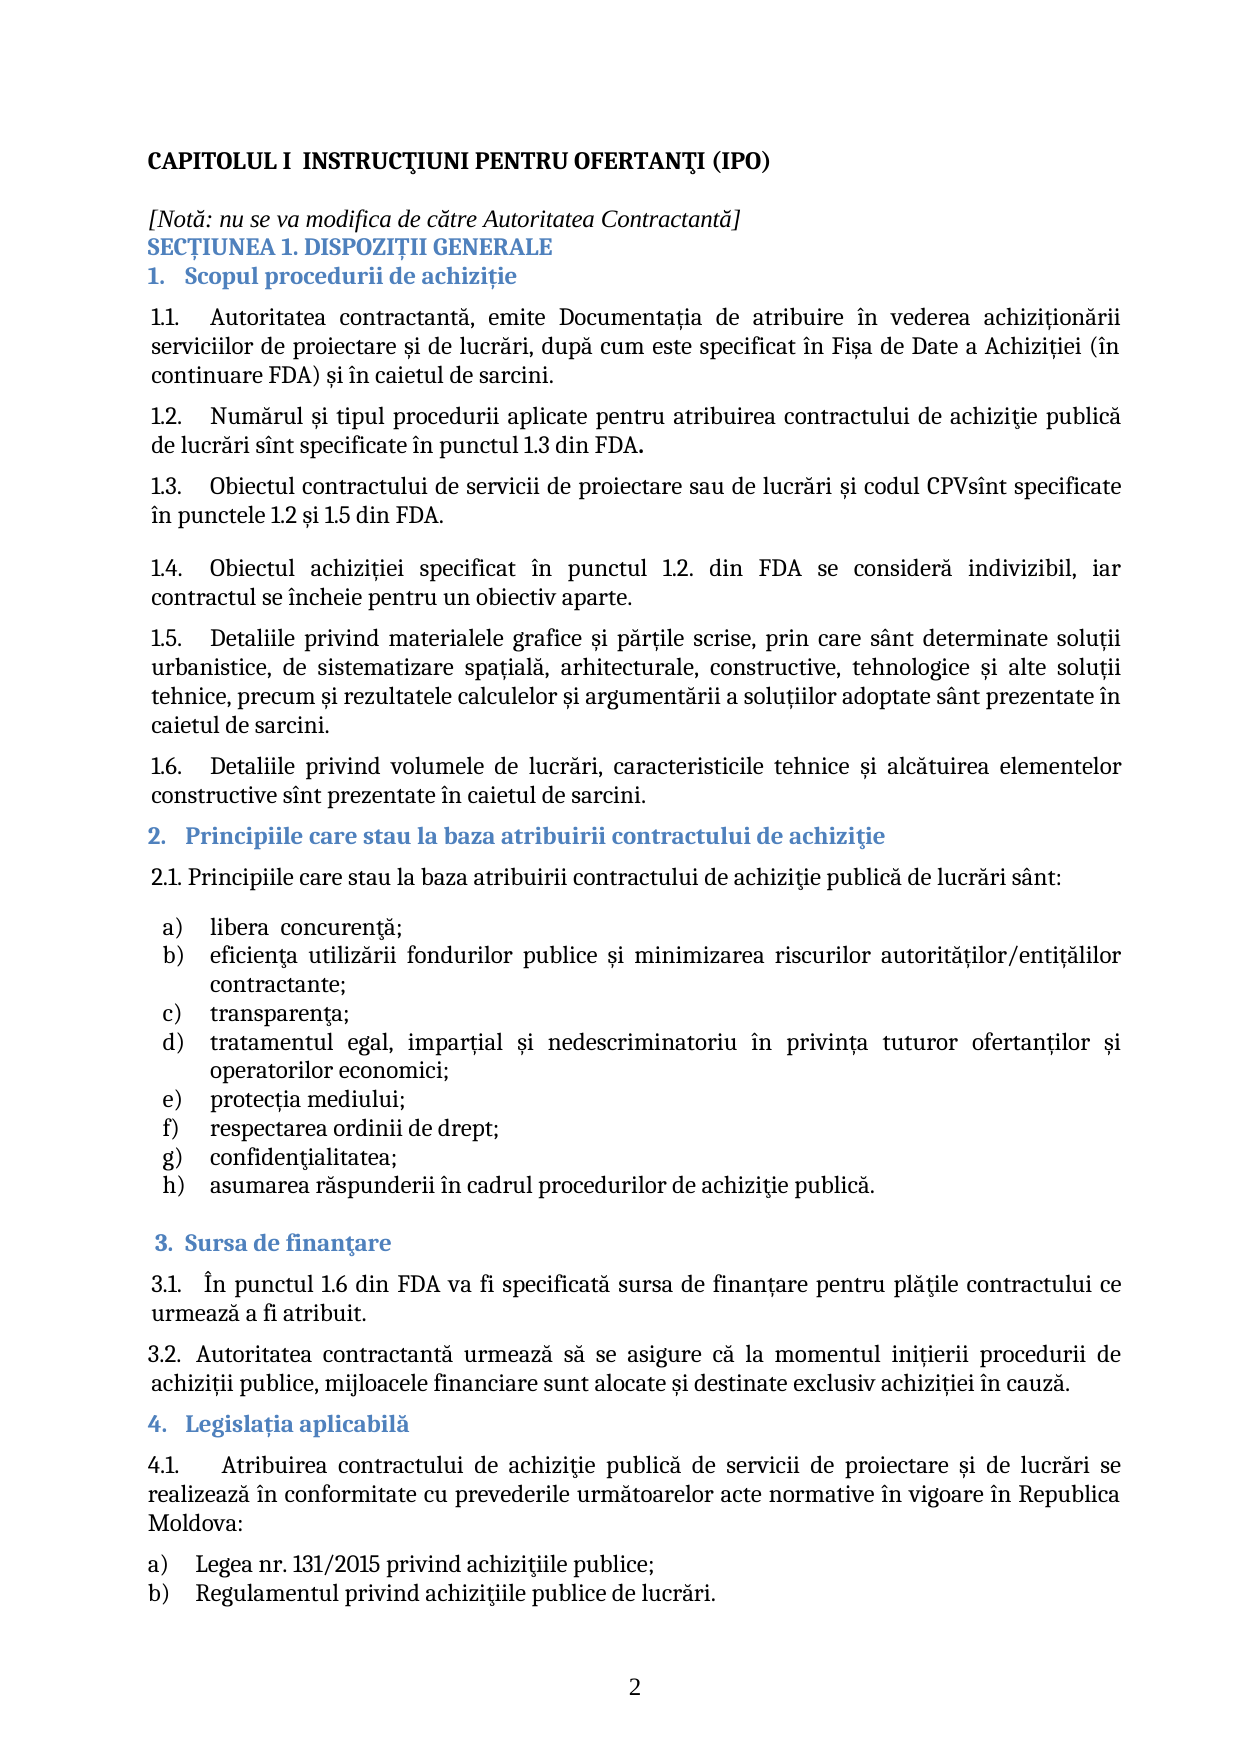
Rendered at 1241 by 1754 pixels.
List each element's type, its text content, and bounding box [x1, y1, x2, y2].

list Numărul și tipul procedurii aplicate pentru atribuirea contractului de achiziţie publică de lucrări sînt specificate în punctul 1.3 din FDA. [151, 402, 1122, 459]
list Atribuirea contractului de achiziţie publică de servicii de proiectare și de lucrări se realizează în conformitate cu prevederile următoarelor acte normative în vigoare în Republica Moldova: [148, 1451, 1122, 1538]
subtitle transparenţa; [162, 999, 1122, 1028]
list Obiectul contractului de servicii de proiectare sau de lucrări şi codul CPVsînt specificate în punctele 1.2 și 1.5 din FDA. [151, 472, 1122, 529]
list În punctul 1.6 din FDA va fi specificată sursa de finanțare pentru plăţile contractului ce urmează a fi atribuit. [151, 1270, 1122, 1328]
subtitle tratamentul egal, imparțial și nedescriminatoriu în privința tuturor ofertanților și operatorilor economici; [162, 1028, 1122, 1085]
subtitle SECȚIUNEA 1. DISPOZIȚII GENERALE [148, 233, 1122, 262]
text 2.1. Principiile care stau la baza atribuirii contractului de achiziţie publică de lucrări sânt: [148, 863, 1122, 892]
list Regulamentul privind achiziţiile publice de lucrări. [148, 1579, 1122, 1608]
subtitle Principiile care stau la baza atribuirii contractului de achiziţie [148, 822, 1122, 851]
subtitle eficienţa utilizării fondurilor publice și minimizarea riscurilor autorităților/entițălilor contractante; [162, 941, 1122, 999]
subtitle protecția mediului; [162, 1085, 1122, 1114]
subtitle respectarea ordinii de drept; [162, 1114, 1122, 1143]
subtitle CAPITOLUL I INSTRUCŢIUNI PENTRU OFERTANŢI (IPO) [148, 147, 1122, 176]
subtitle asumarea răspunderii în cadrul procedurilor de achiziţie publică. [162, 1171, 1122, 1200]
list Autoritatea contractantă urmează să se asigure că la momentul inițierii procedurii de achiziții publice, mijloacele financiare sunt alocate și destinate exclusiv achiziției în cauză. [148, 1340, 1122, 1398]
list Obiectul achiziției specificat în punctul 1.2. din FDA se consideră indivizibil, iar contractul se încheie pentru un obiectiv aparte. [151, 554, 1122, 612]
subtitle Sursa de finanţare [152, 1229, 1122, 1258]
list Legea nr. 131/2015 privind achiziţiile publice; [148, 1550, 1122, 1579]
list Autoritatea contractantă, emite Documentația de atribuire în vederea achiziționării serviciilor de proiectare și de lucrări, după cum este specificat în Fișa de Date a Achiziției (în continuare FDA) și în caietul de sarcini. [151, 303, 1122, 389]
text [Notă: nu se va modifica de către Autoritatea Contractantă] [148, 204, 1122, 233]
list Detaliile privind volumele de lucrări, caracteristicile tehnice şi alcătuirea elementelor constructive sînt prezentate în caietul de sarcini. [151, 752, 1122, 809]
subtitle libera concurenţă; [162, 913, 1122, 941]
subtitle Legislația aplicabilă [148, 1410, 1122, 1439]
subtitle Scopul procedurii de achiziție [148, 262, 1122, 291]
subtitle confidenţialitatea; [162, 1143, 1122, 1171]
list Detaliile privind materialele grafice și părțile scrise, prin care sânt determinate soluții urbanistice, de sistematizare spațială, arhitecturale, constructive, tehnologice și alte soluții tehnice, precum și rezultatele calculelor și argumentării a soluțiilor adoptate sânt prezentate în caietul de sarcini. [151, 624, 1122, 739]
